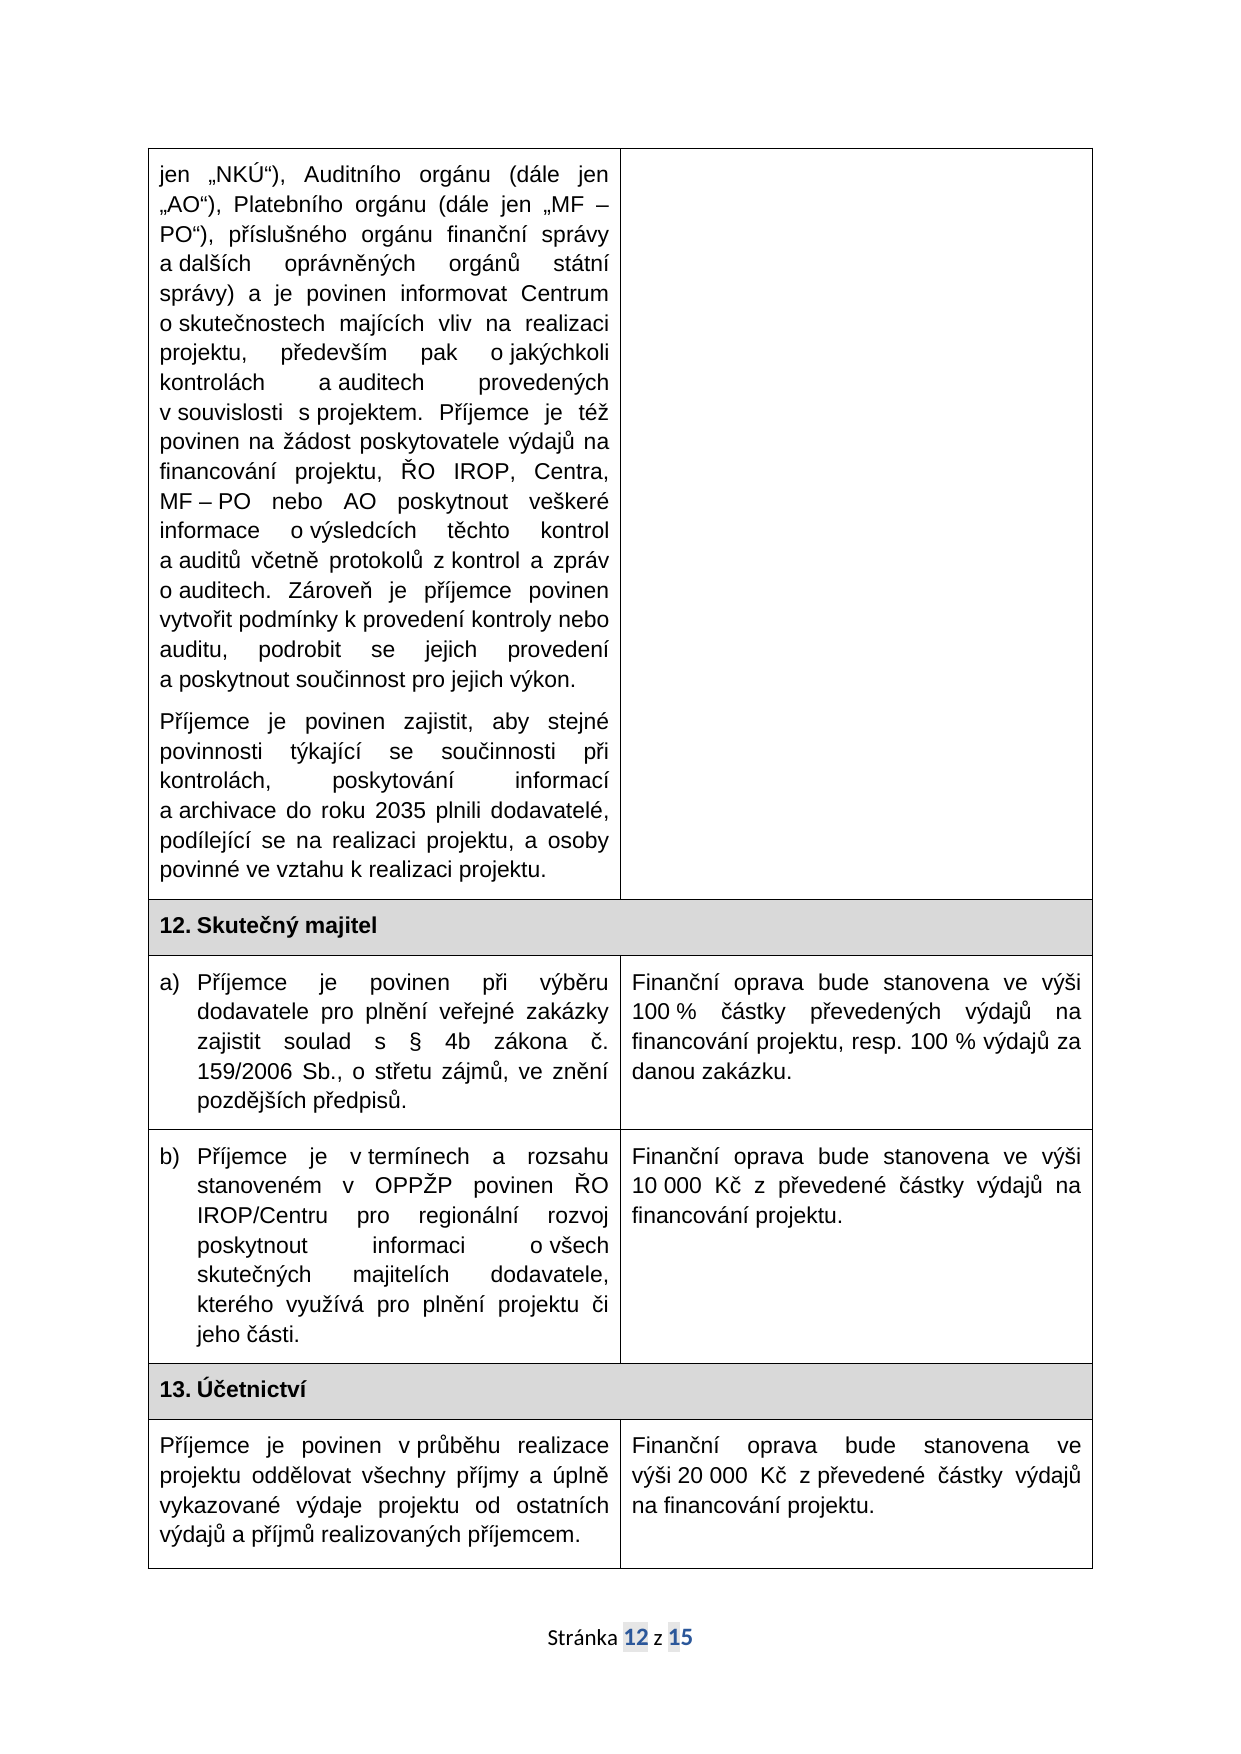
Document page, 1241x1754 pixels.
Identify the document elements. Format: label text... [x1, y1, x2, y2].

table_cell Příjemce je povinen v průběhu realizace projektu oddělovat všechny příjmy a úplně vykazované výdaje projektu od ostatních výdajů a příjmů realizovaných příjemcem. [149, 1420, 620, 1568]
table_cell Finanční oprava bude stanovena ve výši 10 000 Kč z převedené částky výdajů na financování projektu. [621, 1130, 1092, 1363]
table_cell Účetnictví [149, 1364, 1092, 1419]
table_cell Příjemce je v termínech a rozsahu stanoveném v OPPŽP povinen ŘO IROP/Centru pro regionální rozvoj poskytnout informaci o všech skutečných majitelích dodavatele, kterého využívá pro plnění projektu či jeho části. [149, 1130, 620, 1363]
table_cell Skutečný majitel [149, 900, 1092, 955]
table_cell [149, 149, 620, 899]
table_cell Příjemce je povinen při výběru dodavatele pro plnění veřejné zakázky zajistit soulad s § 4b zákona č. 159/2006 Sb., o střetu zájmů, ve znění pozdějších předpisů. [149, 956, 620, 1129]
table_cell Finanční oprava bude stanovena ve výši 20 000 Kč z převedené částky výdajů na financování projektu. [621, 1420, 1092, 1568]
table_cell Finanční oprava bude stanovena ve výši 100 % částky převedených výdajů na financování projektu, resp. 100 % výdajů za danou zakázku. [621, 956, 1092, 1129]
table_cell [621, 149, 1092, 899]
